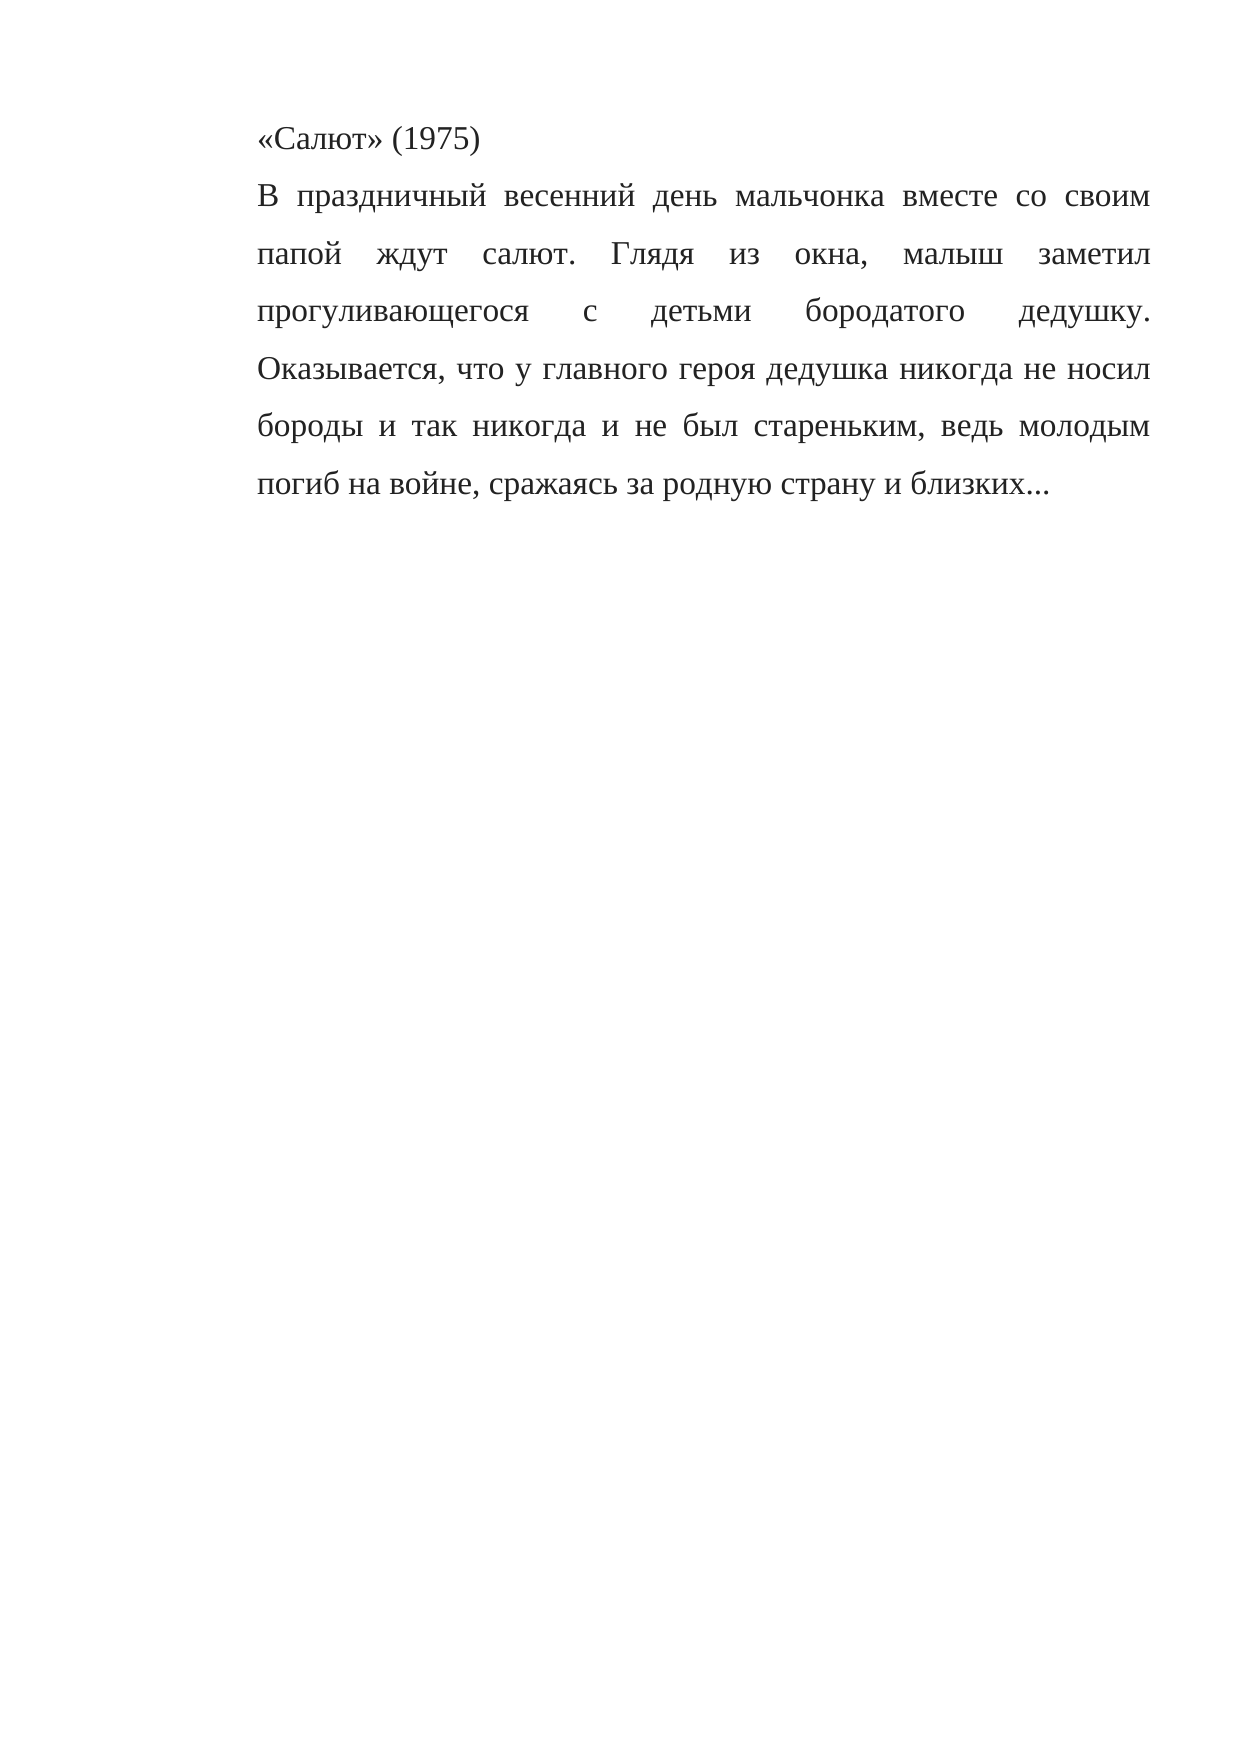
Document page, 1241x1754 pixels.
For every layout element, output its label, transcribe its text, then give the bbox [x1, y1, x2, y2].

list «Салют» (1975) [257, 118, 1152, 156]
list В праздничный весенний день мальчонка вместе со своим папой ждут салют. Глядя из окна, малыш заметил прогуливающегося с детьми бородатого дедушку. Оказывается, что у главного героя дедушка никогда не носил бороды и так никогда и не был стареньким, ведь молодым погиб на войне, сражаясь за родную страну и близких... [257, 176, 1152, 501]
